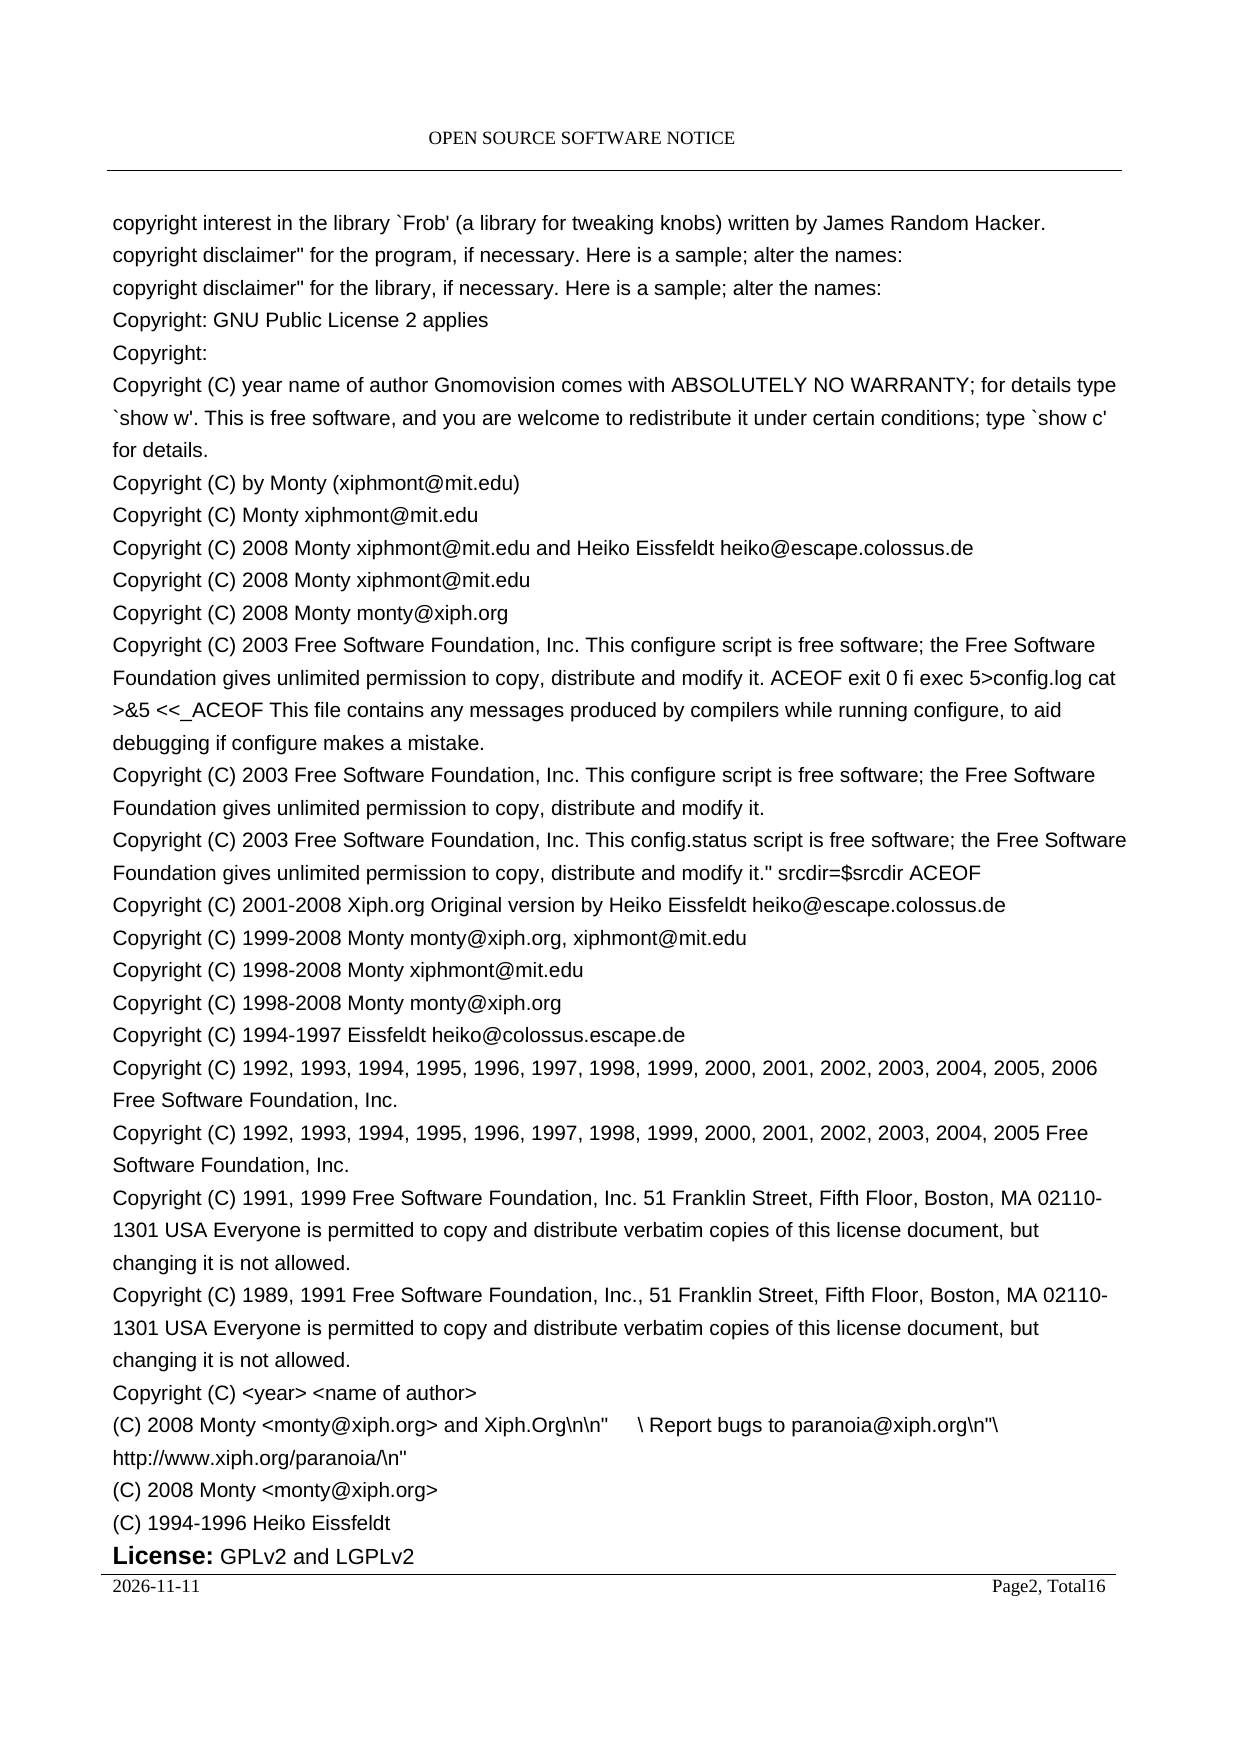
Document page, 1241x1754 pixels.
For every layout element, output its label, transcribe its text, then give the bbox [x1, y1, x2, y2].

text copyright disclaimer" for the library, if necessary. Here is a sample; alter the names: [112, 271, 1128, 304]
text Copyright (C) <year> <name of author> [112, 1376, 1128, 1409]
text copyright disclaimer" for the program, if necessary. Here is a sample; alter the names: [112, 239, 1128, 271]
text Copyright: GNU Public License 2 applies [112, 304, 1128, 336]
text Copyright (C) 2008 Monty monty@xiph.org [112, 596, 1128, 629]
text Copyright (C) Monty xiphmont@mit.edu [112, 499, 1128, 531]
text Copyright (C) 1989, 1991 Free Software Foundation, Inc., 51 Franklin Street, Fifth Floor, Boston, MA 02110-1301 USA Everyone is permitted to copy and distribute verbatim copies of this license document, but changing it is not allowed. [112, 1279, 1128, 1376]
text Copyright (C) 1992, 1993, 1994, 1995, 1996, 1997, 1998, 1999, 2000, 2001, 2002, 2003, 2004, 2005 Free Software Foundation, Inc. [112, 1116, 1128, 1181]
text Copyright (C) 2001-2008 Xiph.org Original version by Heiko Eissfeldt heiko@escape.colossus.de [112, 889, 1128, 921]
text Copyright (C) 1992, 1993, 1994, 1995, 1996, 1997, 1998, 1999, 2000, 2001, 2002, 2003, 2004, 2005, 2006 Free Software Foundation, Inc. [112, 1051, 1128, 1116]
text copyright interest in the library `Frob' (a library for tweaking knobs) written by James Random Hacker. [112, 206, 1128, 239]
text Copyright (C) 2003 Free Software Foundation, Inc. This configure script is free software; the Free Software Foundation gives unlimited permission to copy, distribute and modify it. [112, 759, 1128, 824]
text Copyright (C) 1998-2008 Monty xiphmont@mit.edu [112, 954, 1128, 986]
text Copyright (C) year name of author Gnomovision comes with ABSOLUTELY NO WARRANTY; for details type `show w'. This is free software, and you are welcome to redistribute it under certain conditions; type `show c' for details. [112, 369, 1128, 466]
text (C) 1994-1996 Heiko Eissfeldt [112, 1506, 1128, 1539]
text Copyright (C) 2003 Free Software Foundation, Inc. This config.status script is free software; the Free Software Foundation gives unlimited permission to copy, distribute and modify it." srcdir=$srcdir ACEOF [112, 824, 1128, 889]
text Copyright (C) 1999-2008 Monty monty@xiph.org, xiphmont@mit.edu [112, 921, 1128, 954]
text Copyright (C) 2008 Monty xiphmont@mit.edu and Heiko Eissfeldt heiko@escape.colossus.de [112, 531, 1128, 564]
text Copyright (C) 1994-1997 Eissfeldt heiko@colossus.escape.de [112, 1019, 1128, 1051]
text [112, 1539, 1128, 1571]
text (C) 2008 Monty <monty@xiph.org> and Xiph.Org\n\n" \ Report bugs to paranoia@xiph.org\n"\ http://www.xiph.org/paranoia/\n" [112, 1409, 1128, 1474]
text Copyright (C) 2008 Monty xiphmont@mit.edu [112, 564, 1128, 596]
text Copyright: [112, 336, 1128, 369]
text Copyright (C) 1991, 1999 Free Software Foundation, Inc. 51 Franklin Street, Fifth Floor, Boston, MA 02110-1301 USA Everyone is permitted to copy and distribute verbatim copies of this license document, but changing it is not allowed. [112, 1181, 1128, 1279]
text Copyright (C) 2003 Free Software Foundation, Inc. This configure script is free software; the Free Software Foundation gives unlimited permission to copy, distribute and modify it. ACEOF exit 0 fi exec 5>config.log cat >&5 <<_ACEOF This file contains any messages produced by compilers while running configure, to aid debugging if configure makes a mistake. [112, 629, 1128, 759]
text Copyright (C) 1998-2008 Monty monty@xiph.org [112, 986, 1128, 1019]
text Copyright (C) by Monty (xiphmont@mit.edu) [112, 466, 1128, 499]
text (C) 2008 Monty <monty@xiph.org> [112, 1474, 1128, 1506]
